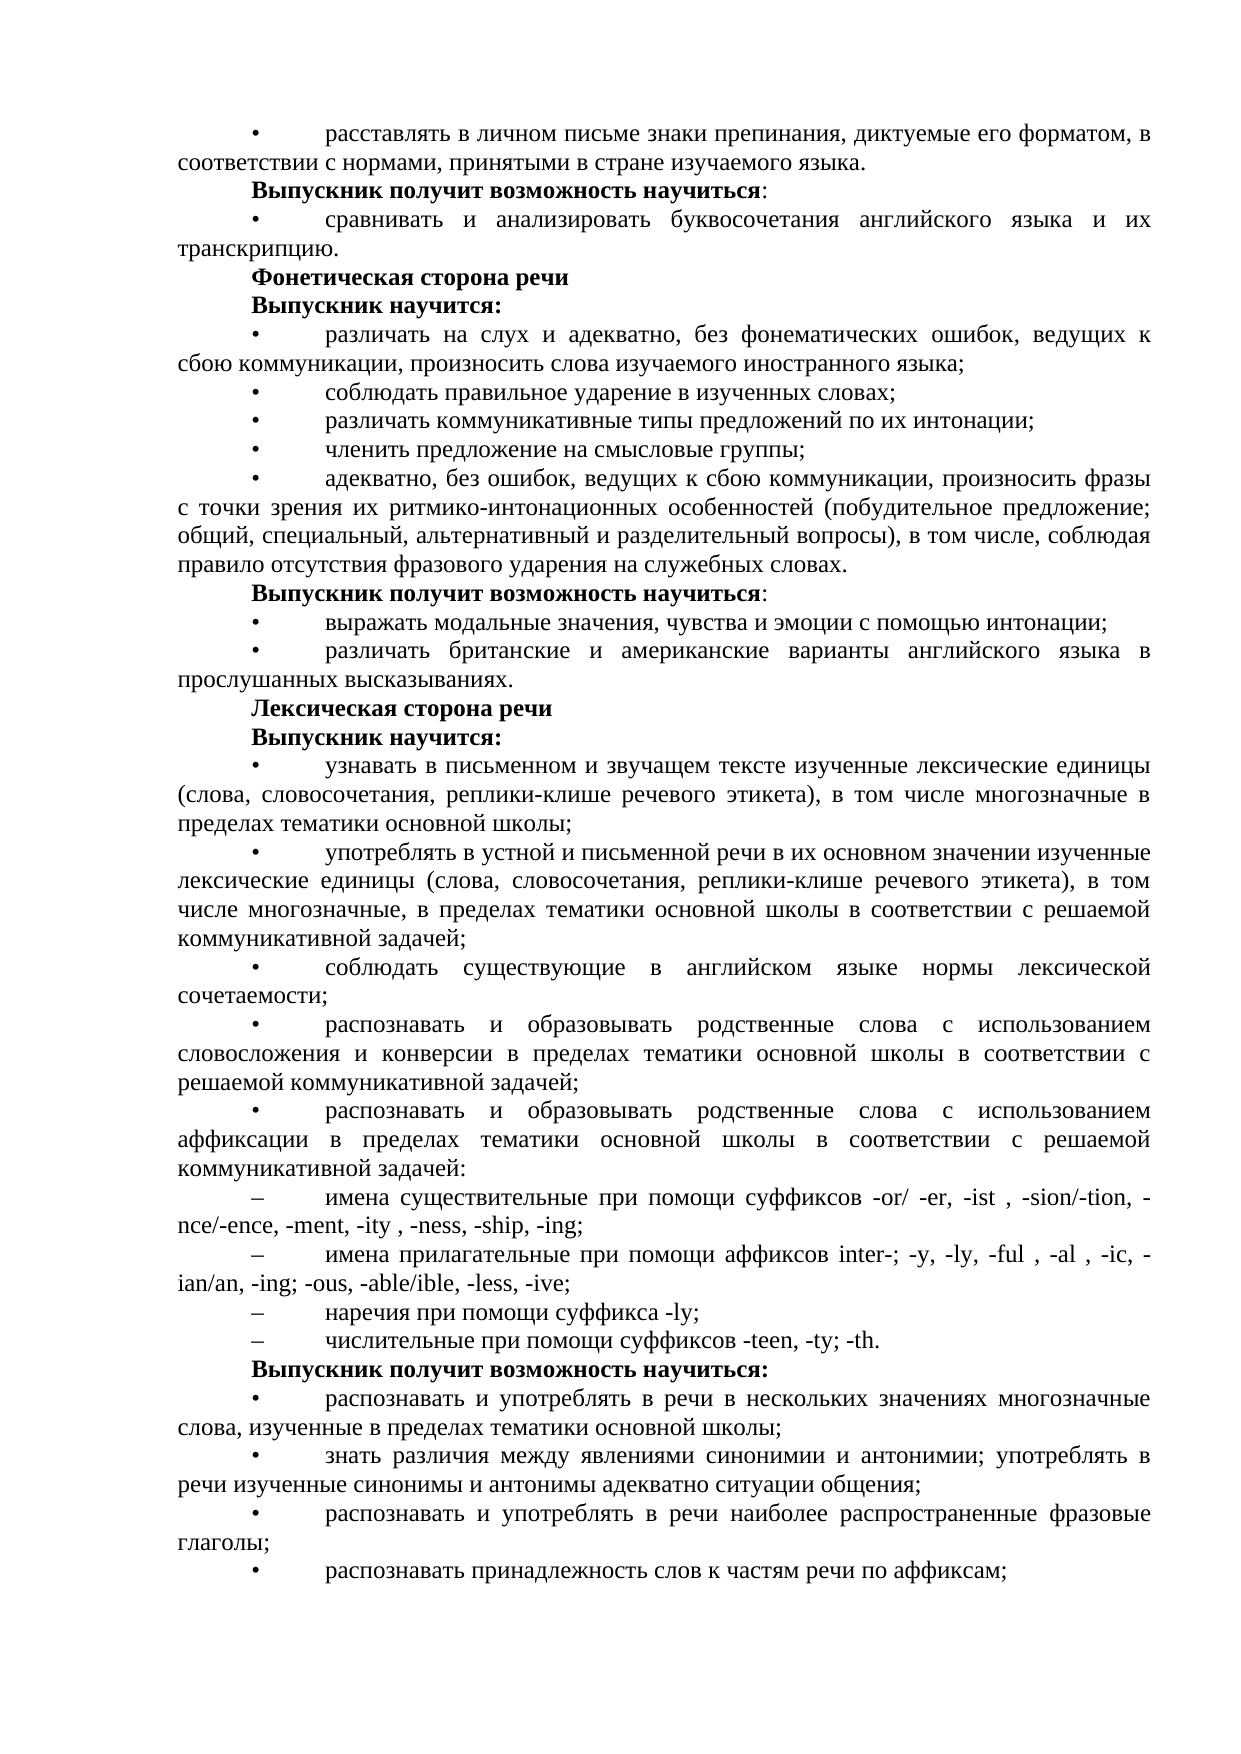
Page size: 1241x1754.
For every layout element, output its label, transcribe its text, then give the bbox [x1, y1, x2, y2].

text • распознавать и употреблять в речи в нескольких значениях многозначные слова, изученные в пределах тематики основной школы; [177, 1383, 1152, 1441]
text Выпускник получит возможность научиться: [177, 1354, 1152, 1383]
text • сравнивать и анализировать буквосочетания английского языка и их транскрипцию. [177, 204, 1152, 262]
text • распознавать и употреблять в речи наиболее распространенные фразовые глаголы; [177, 1498, 1152, 1556]
text • различать коммуникативные типы предложений по их интонации; [177, 406, 1152, 434]
text • различать британские и американские варианты английского языка в прослушанных высказываниях. [177, 636, 1152, 693]
text • распознавать и образовывать родственные слова с использованием аффиксации в пределах тематики основной школы в соответствии с решаемой коммуникативной задачей: [177, 1096, 1152, 1182]
text • знать различия между явлениями синонимии и антонимии; употреблять в речи изученные синонимы и антонимы адекватно ситуации общения; [177, 1441, 1152, 1498]
text • членить предложение на смысловые группы; [177, 434, 1152, 463]
text Выпускник получит возможность научиться: [177, 176, 1152, 204]
text • адекватно, без ошибок, ведущих к сбою коммуникации, произносить фразы с точки зрения их ритмико-интонационных особенностей (побудительное предложение; общий, специальный, альтернативный и разделительный вопросы), в том числе, соблюдая правило отсутствия фразового ударения на служебных словах. [177, 463, 1152, 578]
text • узнавать в письменном и звучащем тексте изученные лексические единицы (слова, словосочетания, реплики-клише речевого этикета), в том числе многозначные в пределах тематики основной школы; [177, 751, 1152, 837]
text • различать на слух и адекватно, без фонематических ошибок, ведущих к сбою коммуникации, произносить слова изучаемого иностранного языка; [177, 319, 1152, 377]
text ‒ имена прилагательные при помощи аффиксов inter-; -y, -ly, -ful , -al , -ic, -ian/an, -ing; -ous, -able/ible, -less, -ive; [177, 1239, 1152, 1297]
text ‒ имена существительные при помощи суффиксов -or/ -er, -ist , -sion/-tion, -nce/-ence, -ment, -ity , -ness, -ship, -ing; [177, 1182, 1152, 1239]
text Лексическая сторона речи [177, 693, 1152, 722]
text • соблюдать правильное ударение в изученных словах; [177, 377, 1152, 406]
text • употреблять в устной и письменной речи в их основном значении изученные лексические единицы (слова, словосочетания, реплики-клише речевого этикета), в том числе многозначные, в пределах тематики основной школы в соответствии с решаемой коммуникативной задачей; [177, 837, 1152, 952]
text • выражать модальные значения, чувства и эмоции с помощью интонации; [177, 607, 1152, 636]
text Фонетическая сторона речи [177, 262, 1152, 291]
text ‒ наречия при помощи суффикса -ly; [177, 1297, 1152, 1326]
text Выпускник научится: [177, 722, 1152, 751]
text ‒ числительные при помощи суффиксов -teen, -ty; -th. [177, 1326, 1152, 1354]
text • расставлять в личном письме знаки препинания, диктуемые его форматом, в соответствии с нормами, принятыми в стране изучаемого языка. [177, 118, 1152, 176]
text • распознавать и образовывать родственные слова с использованием словосложения и конверсии в пределах тематики основной школы в соответствии с решаемой коммуникативной задачей; [177, 1009, 1152, 1096]
text Выпускник научится: [177, 291, 1152, 319]
text Выпускник получит возможность научиться: [177, 578, 1152, 607]
text • распознавать принадлежность слов к частям речи по аффиксам; [177, 1556, 1152, 1584]
text • соблюдать существующие в английском языке нормы лексической сочетаемости; [177, 952, 1152, 1009]
